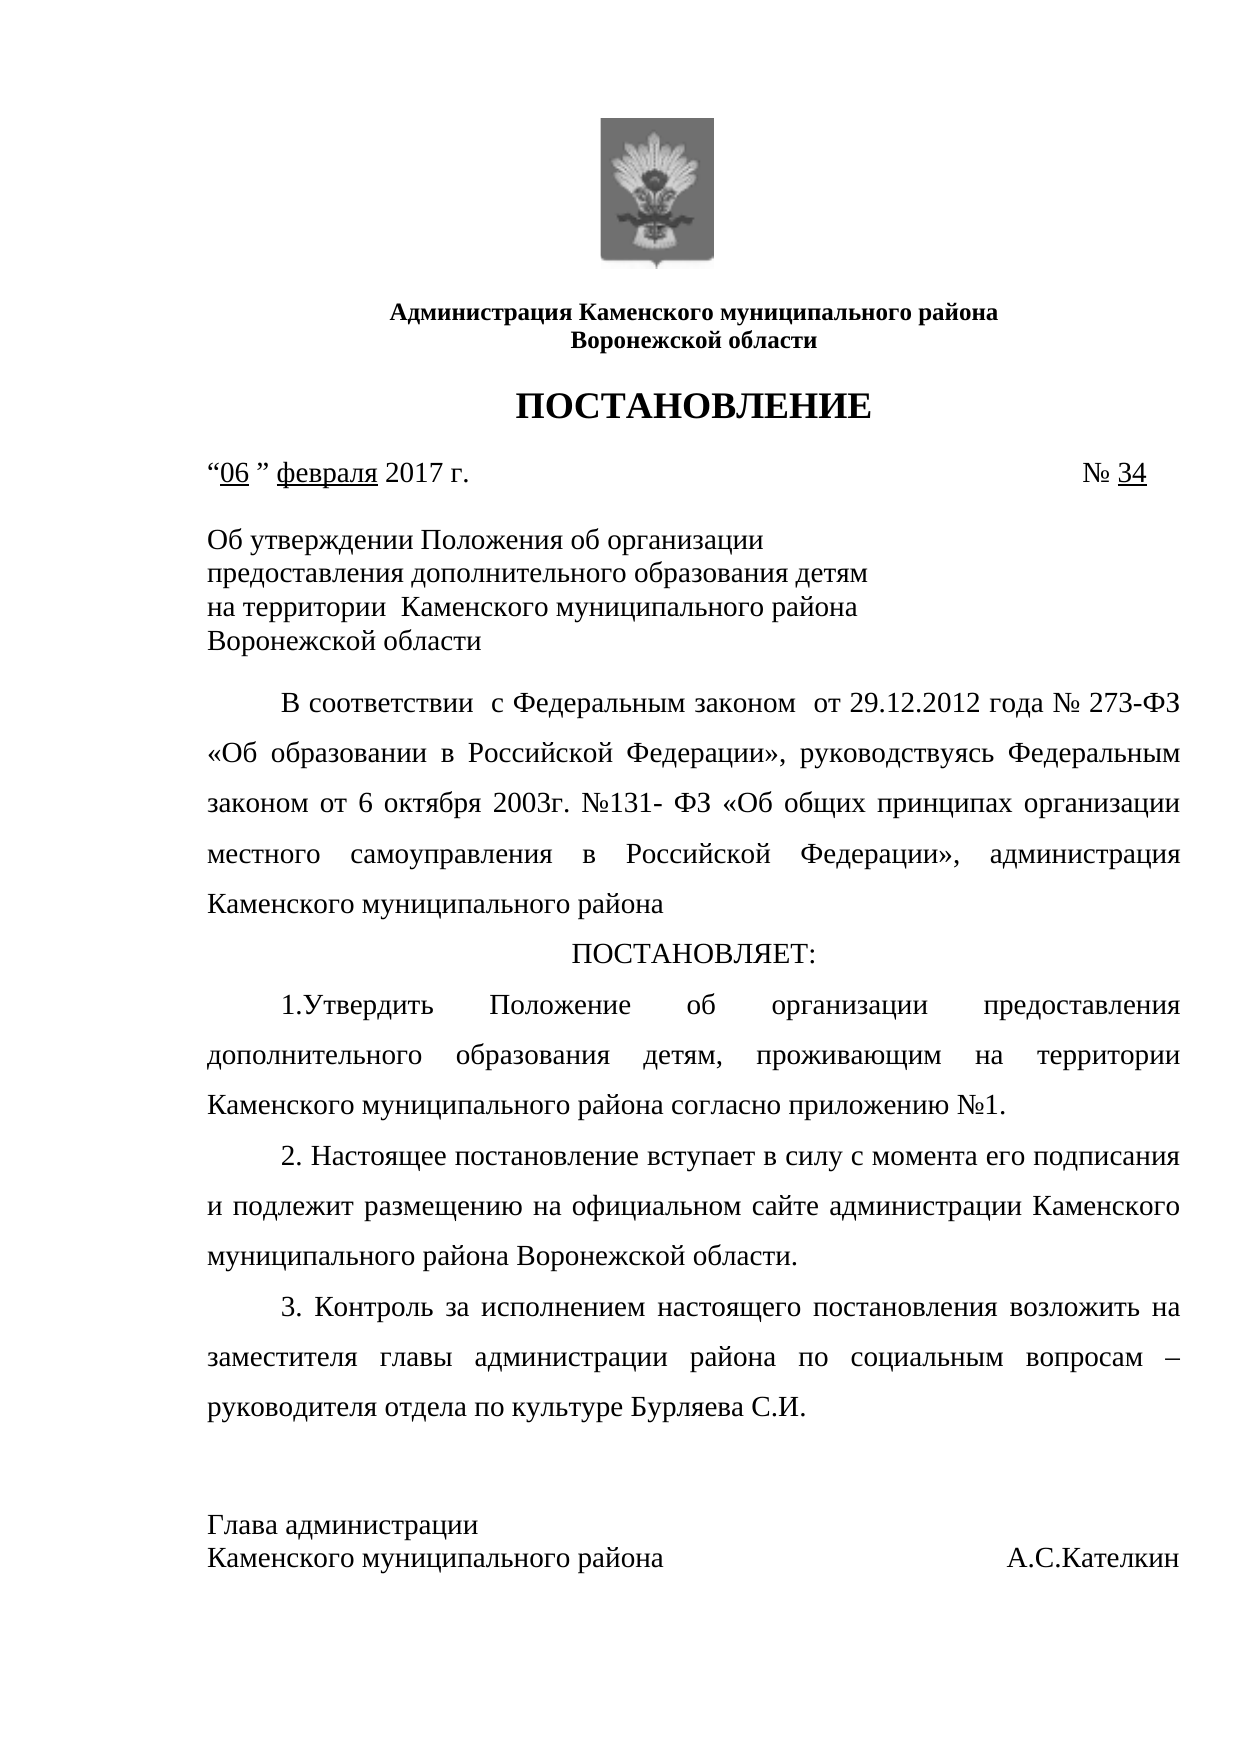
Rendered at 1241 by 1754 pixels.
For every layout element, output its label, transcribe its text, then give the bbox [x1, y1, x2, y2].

subtitle ПОСТАНОВЛЕНИЕ [207, 383, 1181, 426]
text 2. Настоящее постановление вступает в силу с момента его подписания и подлежит размещению на официальном сайте администрации Каменского муниципального района Воронежской области. [207, 1138, 1181, 1272]
text “06 ” февраля 2017 г. № 34 [207, 455, 1181, 488]
text Воронежской области [207, 326, 1181, 354]
text Каменского муниципального района А.С.Кателкин [207, 1540, 1181, 1574]
text Об утверждении Положения об организации предоставления дополнительного образования детям на территории Каменского муниципального района Воронежской области [207, 522, 886, 656]
text 1.Утвердить Положение об организации предоставления дополнительного образования детям, проживающим на территории Каменского муниципального района согласно приложению №1. [207, 987, 1181, 1121]
text В соответствии с Федеральным законом от 29.12.2012 года № 273-ФЗ «Об образовании в Российской Федерации», руководствуясь Федеральным законом от 6 октября 2003г. №131- ФЗ «Об общих принципах организации местного самоуправления в Российской Федерации», администрация Каменского муниципального района [207, 685, 1181, 920]
text Глава администрации [207, 1507, 1181, 1540]
subtitle Администрация Каменского муниципального района [207, 297, 1181, 326]
text ПОСТАНОВЛЯЕТ: [207, 937, 1181, 970]
text 3. Контроль за исполнением настоящего постановления возложить на заместителя главы администрации района по социальным вопросам – руководителя отдела по культуре Бурляева С.И. [207, 1289, 1181, 1423]
